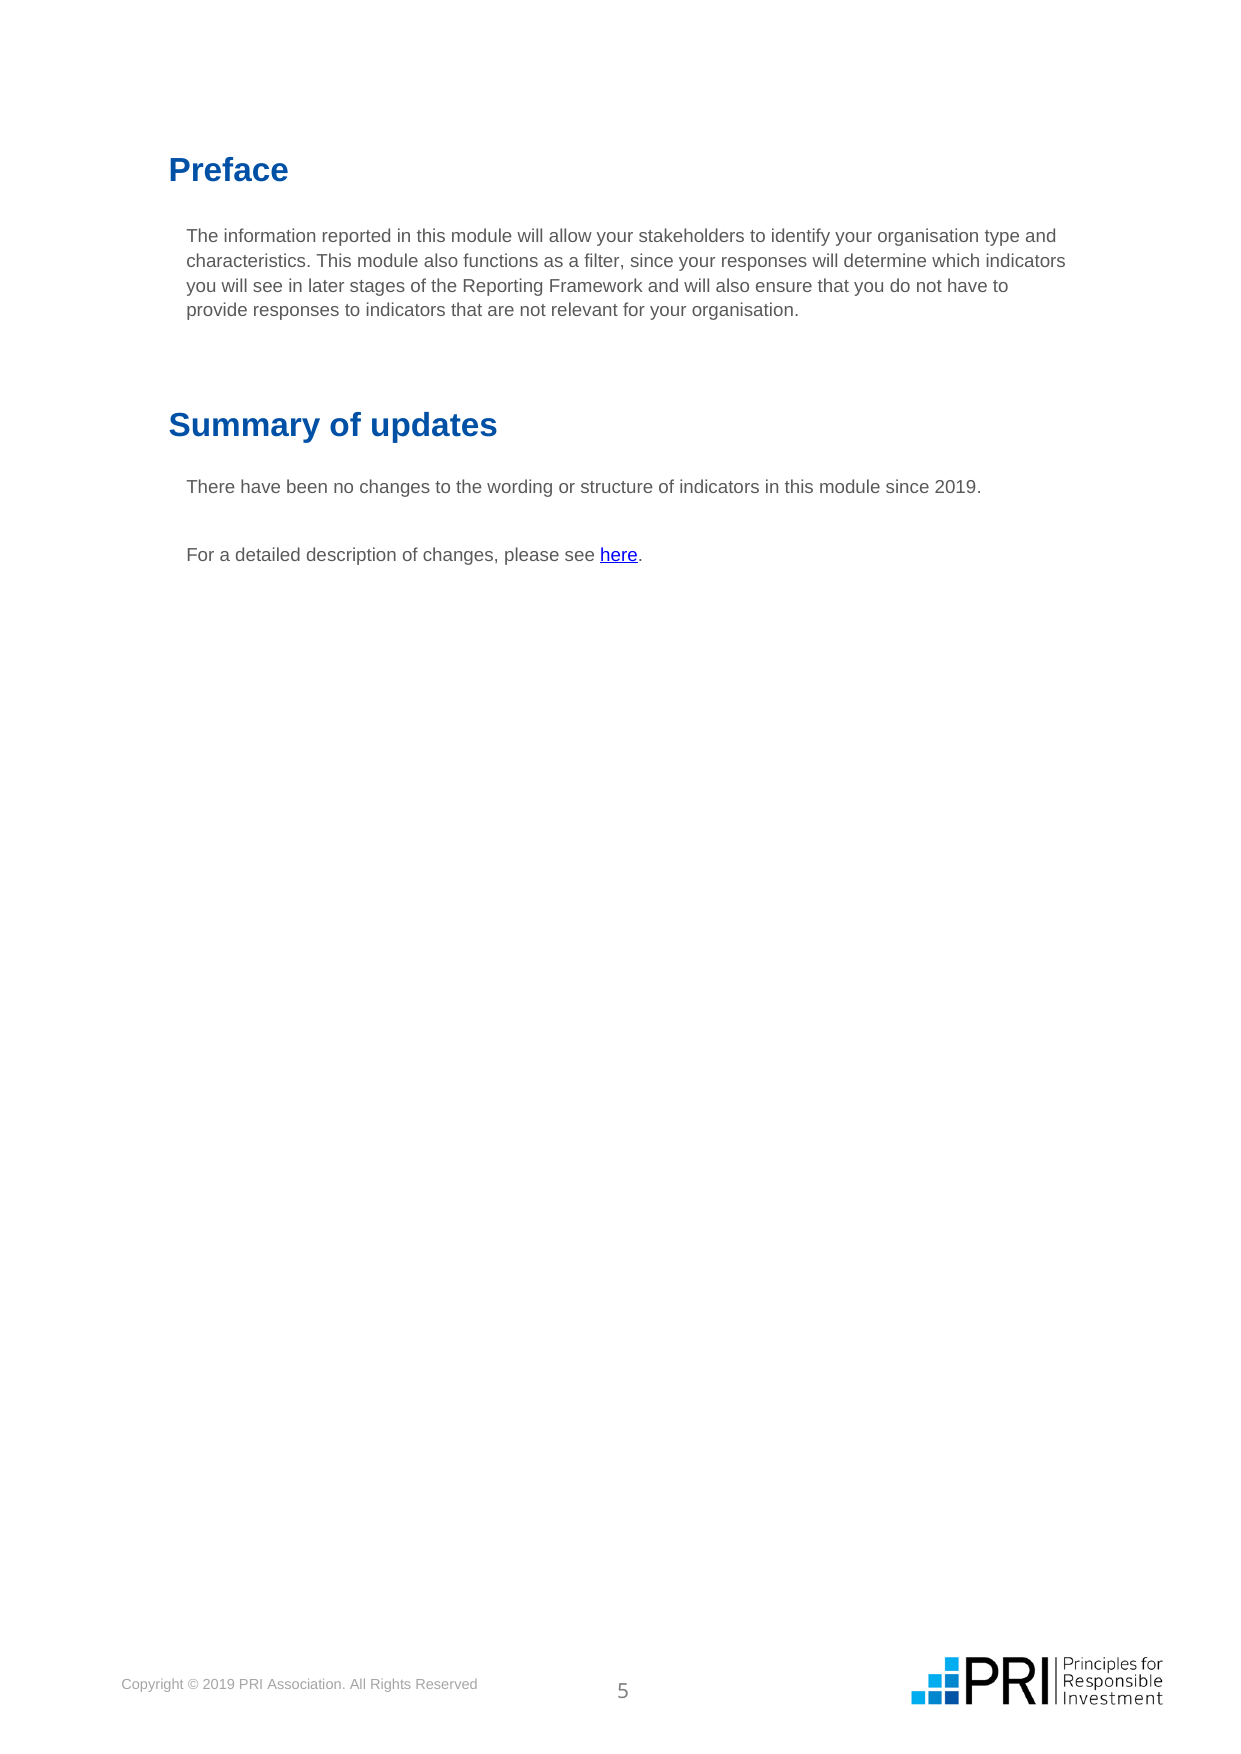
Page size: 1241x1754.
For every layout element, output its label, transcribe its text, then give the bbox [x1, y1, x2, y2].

text There have been no changes to the wording or structure of indicators in this module since 2019. [186, 475, 1072, 497]
picture [0, 1561, 1241, 1754]
text Summary of updates [168, 405, 1072, 443]
text The information reported in this module will allow your stakeholders to identify your organisation type and characteristics. This module also functions as a filter, since your responses will determine which indicators you will see in later stages of the Reporting Framework and will also ensure that you do not have to provide responses to indicators that are not relevant for your organisation. [186, 225, 1072, 321]
subtitle Preface [168, 150, 1072, 188]
text For a detailed description of changes, please see here. [186, 543, 1072, 565]
